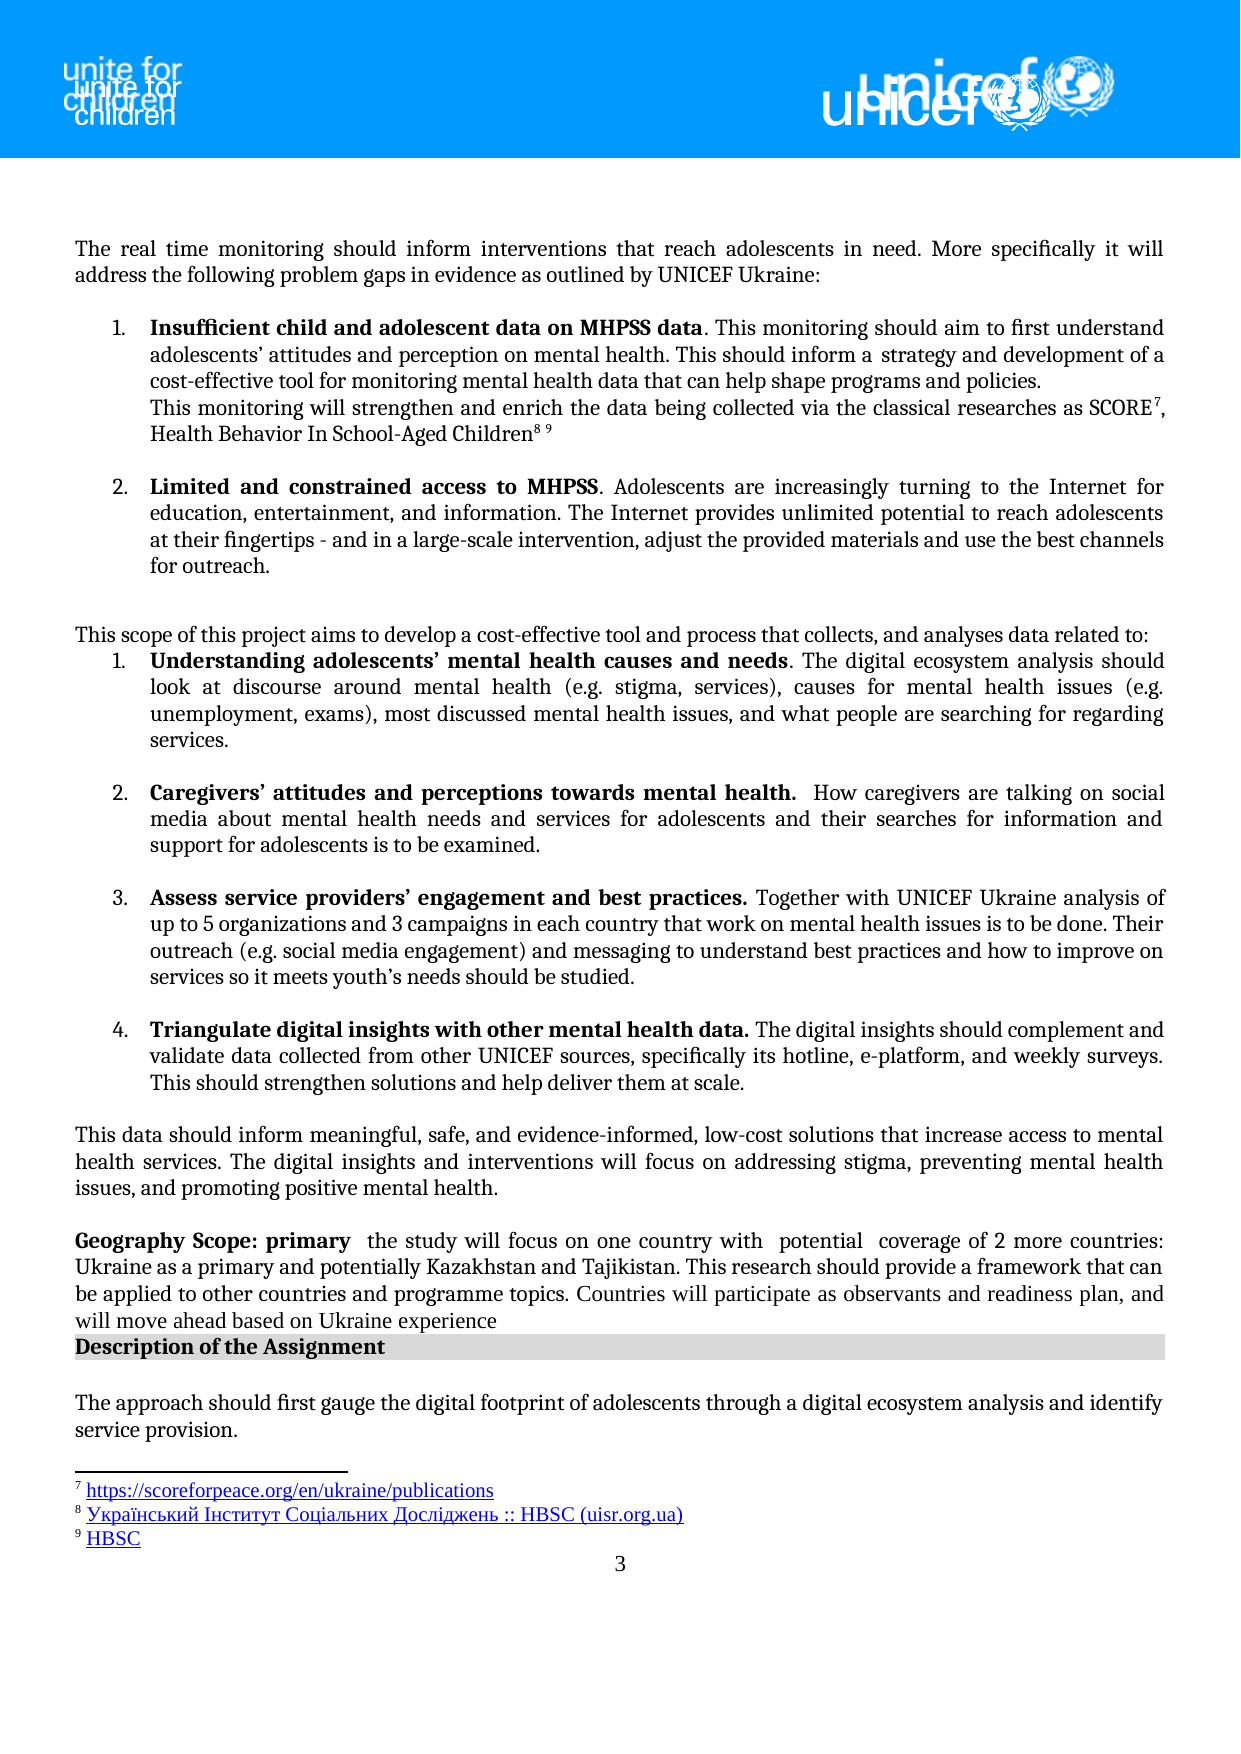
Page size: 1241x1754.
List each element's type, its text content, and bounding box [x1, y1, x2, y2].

text Geography Scope: primary the study will focus on one country with potential coverage of 2 more countries: Ukraine as a primary and potentially Kazakhstan and Tajikistan. This research should provide a framework that can be applied to other countries and programme topics. Countries will participate as observants and readiness plan, and will move ahead based on Ukraine experience [75, 1227, 1165, 1334]
picture [64, 56, 1116, 131]
list Understanding adolescents’ mental health causes and needs. The digital ecosystem analysis should look at discourse around mental health (e.g. stigma, services), causes for mental health issues (e.g. unemployment, exams), most discussed mental health issues, and what people are searching for regarding services. [112, 648, 1165, 753]
list Caregivers’ attitudes and perceptions towards mental health. How caregivers are talking on social media about mental health needs and services for adolescents and their searches for information and support for adolescents is to be examined. [112, 779, 1165, 858]
list Insufﬁcient child and adolescent data on MHPSS data. This monitoring should aim to ﬁrst understand adolescents’ attitudes and perception on mental health. This should inform a strategy and development of a cost-effective tool for monitoring mental health data that can help shape programs and policies. [112, 315, 1165, 394]
list Limited and constrained access to MHPSS. Adolescents are increasingly turning to the Internet for education, entertainment, and information. The Internet provides unlimited potential to reach adolescents at their ﬁngertips - and in a large-scale intervention, adjust the provided materials and use the best channels for outreach. [112, 474, 1165, 579]
list Triangulate digital insights with other mental health data. The digital insights should complement and validate data collected from other UNICEF sources, speciﬁcally its hotline, e-platform, and weekly surveys. This should strengthen solutions and help deliver them at scale. [112, 1017, 1165, 1096]
text The real time monitoring should inform interventions that reach adolescents in need. More speciﬁcally it will address the following problem gaps in evidence as outlined by UNICEF Ukraine: [75, 236, 1165, 288]
text The approach should ﬁrst gauge the digital footprint of adolescents through a digital ecosystem analysis and identify service provision. [75, 1390, 1165, 1443]
text This data should inform meaningful, safe, and evidence-informed, low-cost solutions that increase access to mental health services. The digital insights and interventions will focus on addressing stigma, preventing mental health issues, and promoting positive mental health. [75, 1122, 1165, 1201]
text Description of the Assignment [75, 1334, 1165, 1360]
list This monitoring will strengthen and enrich the data being collected via the classical researches as SCORE, Health Behavior In School-Aged Children [150, 394, 1165, 447]
list Assess service providers’ engagement and best practices. Together with UNICEF Ukraine analysis of up to 5 organizations and 3 campaigns in each country that work on mental health issues is to be done. Their outreach (e.g. social media engagement) and messaging to understand best practices and how to improve on services so it meets youth’s needs should be studied. [112, 885, 1165, 990]
text This scope of this project aims to develop a cost-effective tool and process that collects, and analyses data related to: [75, 621, 1165, 648]
